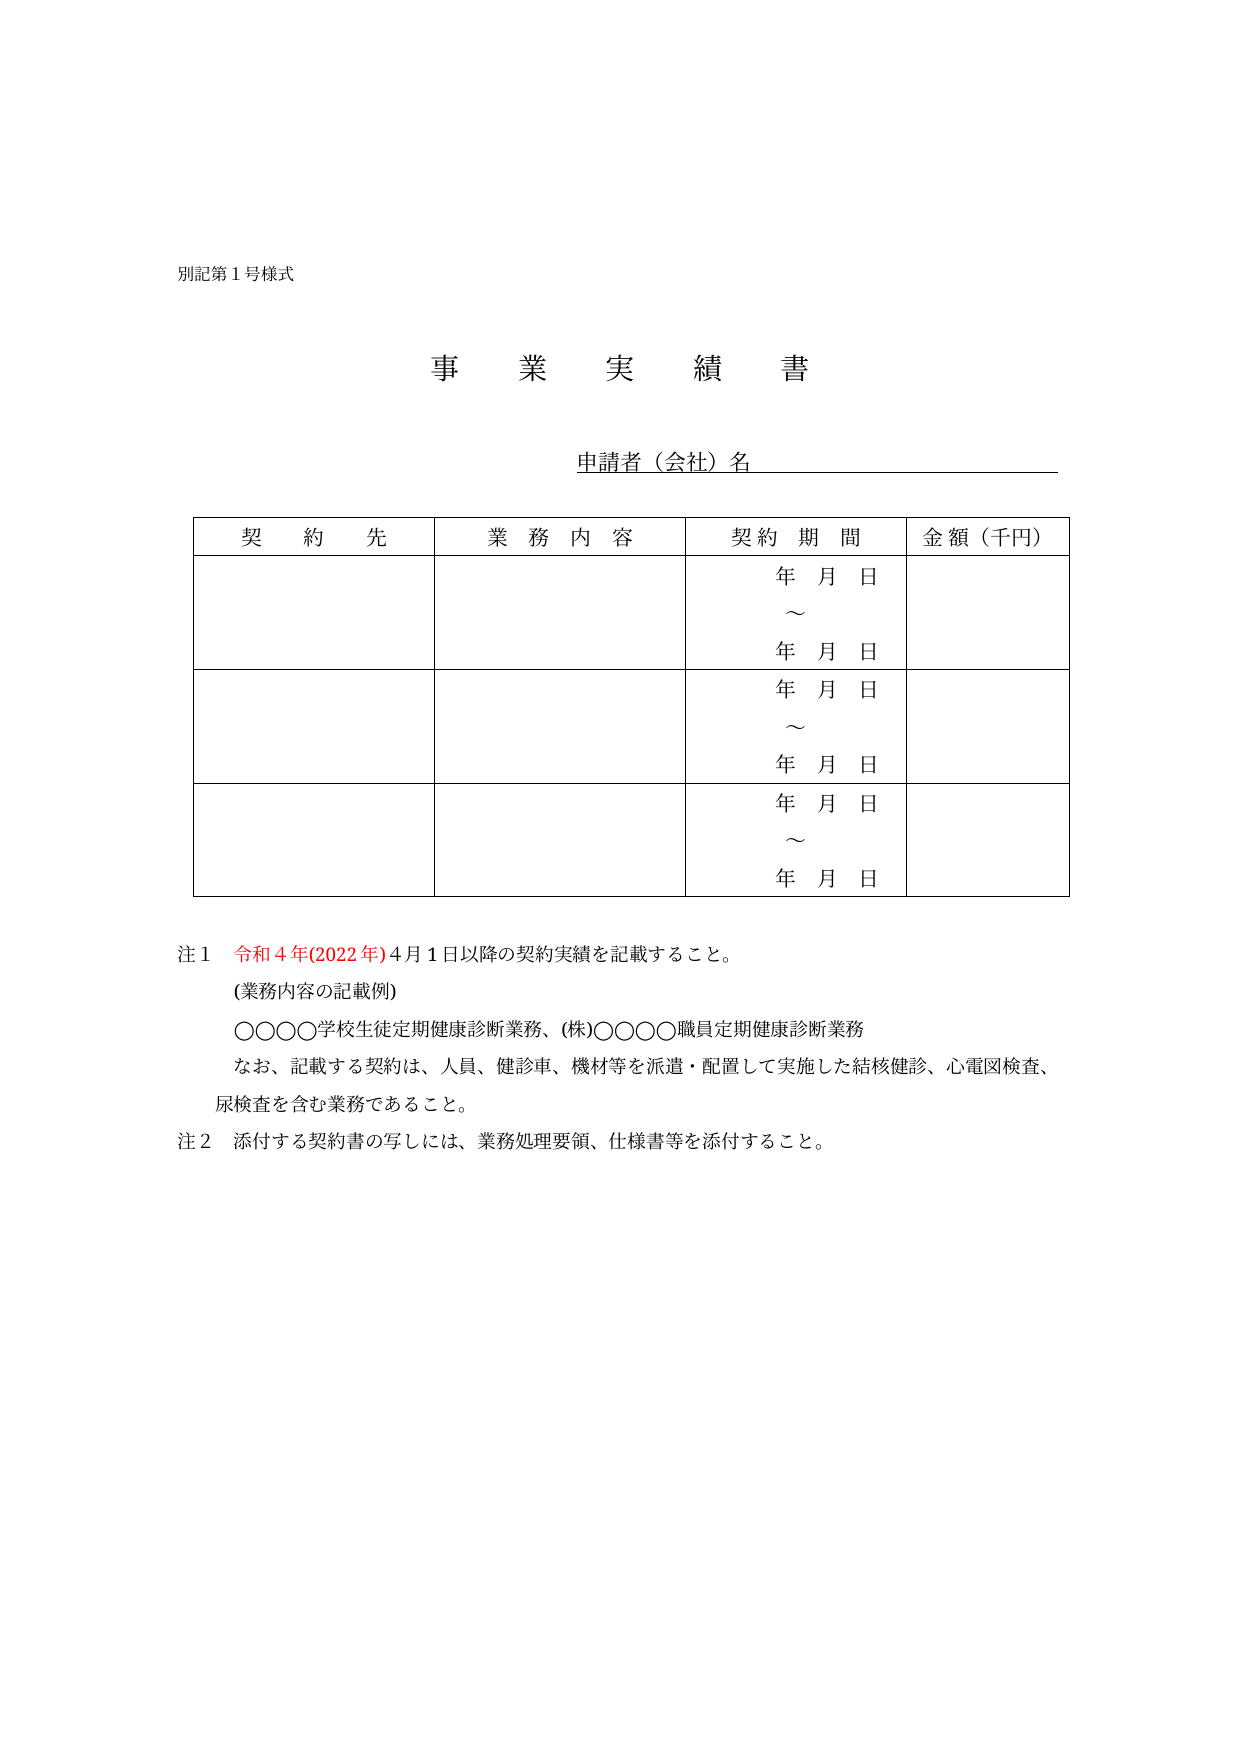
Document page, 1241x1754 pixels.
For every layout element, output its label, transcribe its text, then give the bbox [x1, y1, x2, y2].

table_header 契 約 先 [194, 518, 434, 555]
table_cell [907, 556, 1069, 669]
table_cell [435, 784, 685, 896]
table_cell [194, 556, 434, 669]
text 注２ 添付する契約書の写しには、業務処理要領、仕様書等を添付すること。 [177, 1122, 1063, 1159]
text 申請者（会社）名 [177, 442, 1063, 479]
table_cell [907, 784, 1069, 896]
text 別記第１号様式 [177, 254, 1063, 292]
table_cell [435, 670, 685, 782]
text なお、記載する契約は、人員、健診車、機材等を派遣・配置して実施した結核健診、心電図検査、尿検査を含む業務であること。 [177, 1047, 1063, 1122]
table_cell 年 月 日 ～ 年 月 日 [686, 670, 906, 782]
table_cell [907, 670, 1069, 782]
table_header 契 約 期 間 [686, 518, 906, 555]
table_cell [194, 670, 434, 782]
table_cell [194, 784, 434, 896]
text (業務内容の記載例) [177, 972, 1063, 1009]
text 事 業 実 績 書 [177, 329, 1063, 404]
table_header 業 務 内 容 [435, 518, 685, 555]
text 注１ 令和４年(2022年)４月1日以降の契約実績を記載すること。 [177, 934, 1063, 972]
table_cell 年 月 日 ～ 年 月 日 [686, 784, 906, 896]
table_header 金 額（千円） [907, 518, 1069, 555]
text ◯◯◯◯学校生徒定期健康診断業務、(株)◯◯◯◯職員定期健康診断業務 [177, 1009, 1063, 1047]
table_cell [435, 556, 685, 669]
table_cell 年 月 日 ～ 年 月 日 [686, 556, 906, 669]
